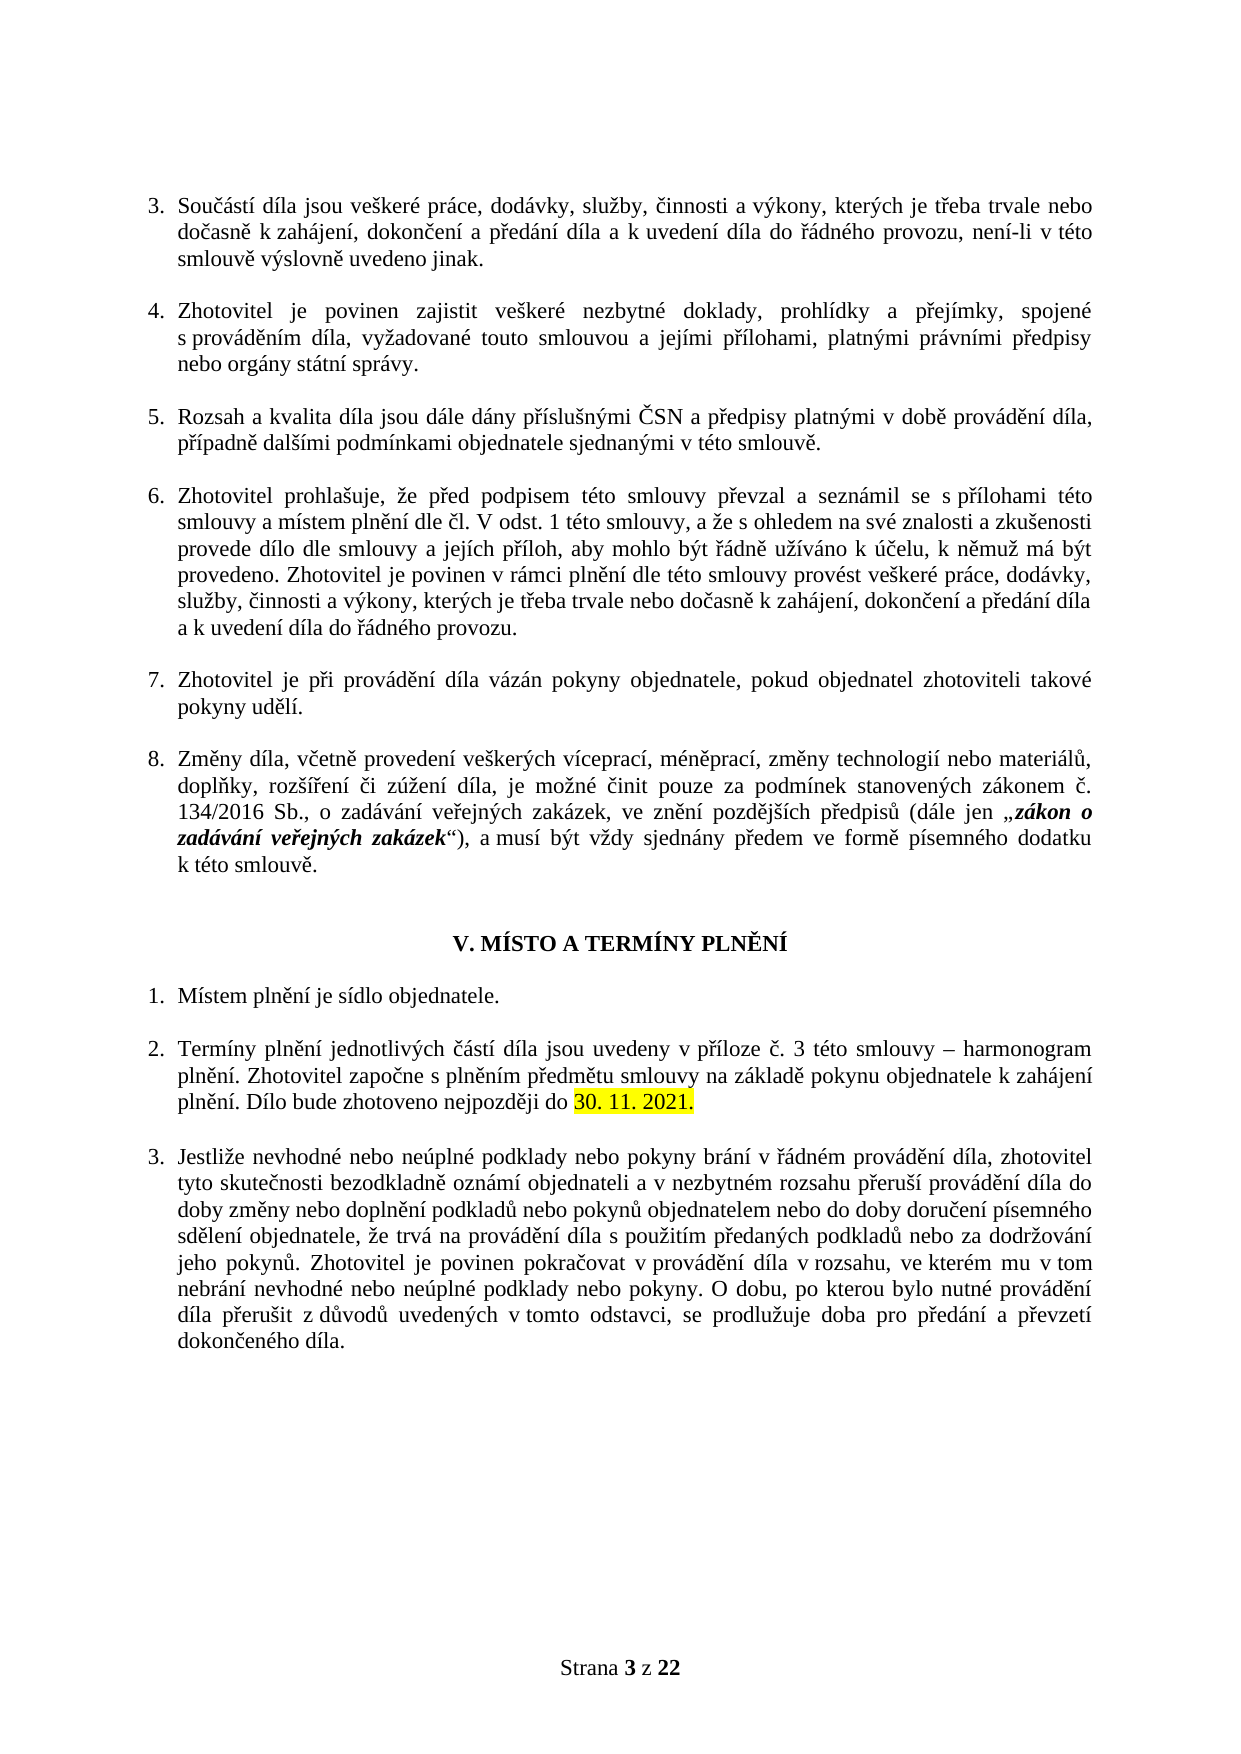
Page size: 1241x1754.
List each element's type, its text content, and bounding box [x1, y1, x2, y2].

list Termíny plnění jednotlivých částí díla jsou uvedeny v příloze č. 3 této smlouvy – harmonogram plnění. Zhotovitel započne s plněním předmětu smlouvy na základě pokynu objednatele k zahájení plnění. Dílo bude zhotoveno nejpozději do 30. 11. 2021. [148, 1035, 1093, 1114]
list Součástí díla jsou veškeré práce, dodávky, služby, činnosti a výkony, kterých je třeba trvale nebo dočasně k zahájení, dokončení a předání díla a k uvedení díla do řádného provozu, není-li v této smlouvě výslovně uvedeno jinak. [148, 192, 1093, 271]
list Místem plnění je sídlo objednatele. [148, 983, 1093, 1009]
list Zhotovitel prohlašuje, že před podpisem této smlouvy převzal a seznámil se s přílohami této smlouvy a místem plnění dle čl. V odst. 1 této smlouvy, a že s ohledem na své znalosti a zkušenosti provede dílo dle smlouvy a jejích příloh, aby mohlo být řádně užíváno k účelu, k němuž má být provedeno. Zhotovitel je povinen v rámci plnění dle této smlouvy provést veškeré práce, dodávky, služby, činnosti a výkony, kterých je třeba trvale nebo dočasně k zahájení, dokončení a předání díla a k uvedení díla do řádného provozu. [148, 482, 1093, 640]
list Zhotovitel je při provádění díla vázán pokyny objednatele, pokud objednatel zhotoviteli takové pokyny udělí. [148, 666, 1093, 719]
list Změny díla, včetně provedení veškerých víceprací, méněprací, změny technologií nebo materiálů, doplňky, rozšíření či zúžení díla, je možné činit pouze za podmínek stanovených zákonem č. 134/2016 Sb., o zadávání veřejných zakázek, ve znění pozdějších předpisů (dále jen „zákon o zadávání veřejných zakázek“), a musí být vždy sjednány předem ve formě písemného dodatku k této smlouvě. [148, 745, 1093, 877]
list Zhotovitel je povinen zajistit veškeré nezbytné doklady, prohlídky a přejímky, spojené s prováděním díla, vyžadované touto smlouvou a jejími přílohami, platnými právními předpisy nebo orgány státní správy. [148, 297, 1093, 376]
list Jestliže nevhodné nebo neúplné podklady nebo pokyny brání v řádném provádění díla, zhotovitel tyto skutečnosti bezodkladně oznámí objednateli a v nezbytném rozsahu přeruší provádění díla do doby změny nebo doplnění podkladů nebo pokynů objednatelem nebo do doby doručení písemného sdělení objednatele, že trvá na provádění díla s použitím předaných podkladů nebo za dodržování jeho pokynů. Zhotovitel je povinen pokračovat v provádění díla v rozsahu, ve kterém mu v tom nebrání nevhodné nebo neúplné podklady nebo pokyny. O dobu, po kterou bylo nutné provádění díla přerušit z důvodů uvedených v tomto odstavci, se prodlužuje doba pro předání a převzetí dokončeného díla. [148, 1143, 1093, 1354]
list Rozsah a kvalita díla jsou dále dány příslušnými ČSN a předpisy platnými v době provádění díla, případně dalšími podmínkami objednatele sjednanými v této smlouvě. [148, 403, 1093, 456]
list V. MÍSTO A TERMÍNY PLNĚNÍ [148, 930, 1093, 956]
